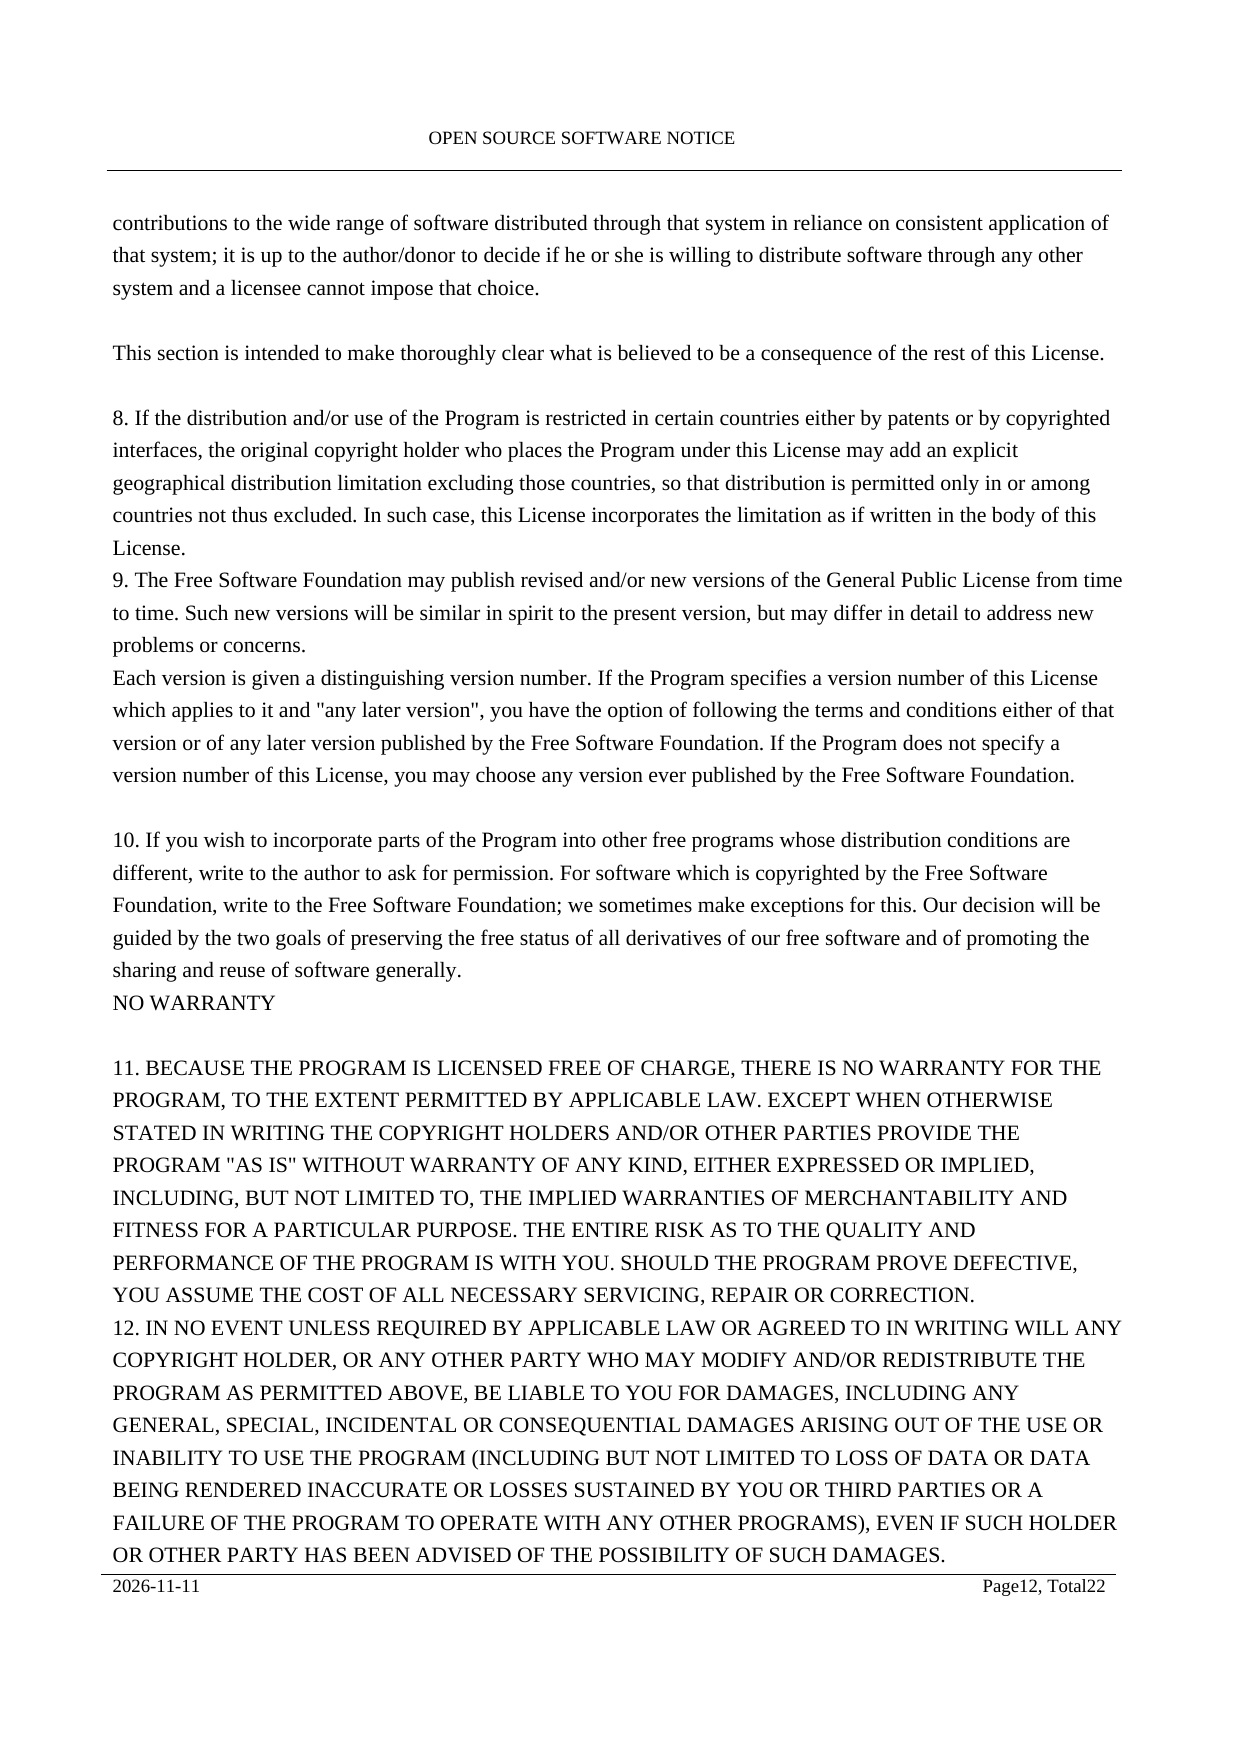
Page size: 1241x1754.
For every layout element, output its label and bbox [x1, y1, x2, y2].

text [112, 206, 1128, 1571]
